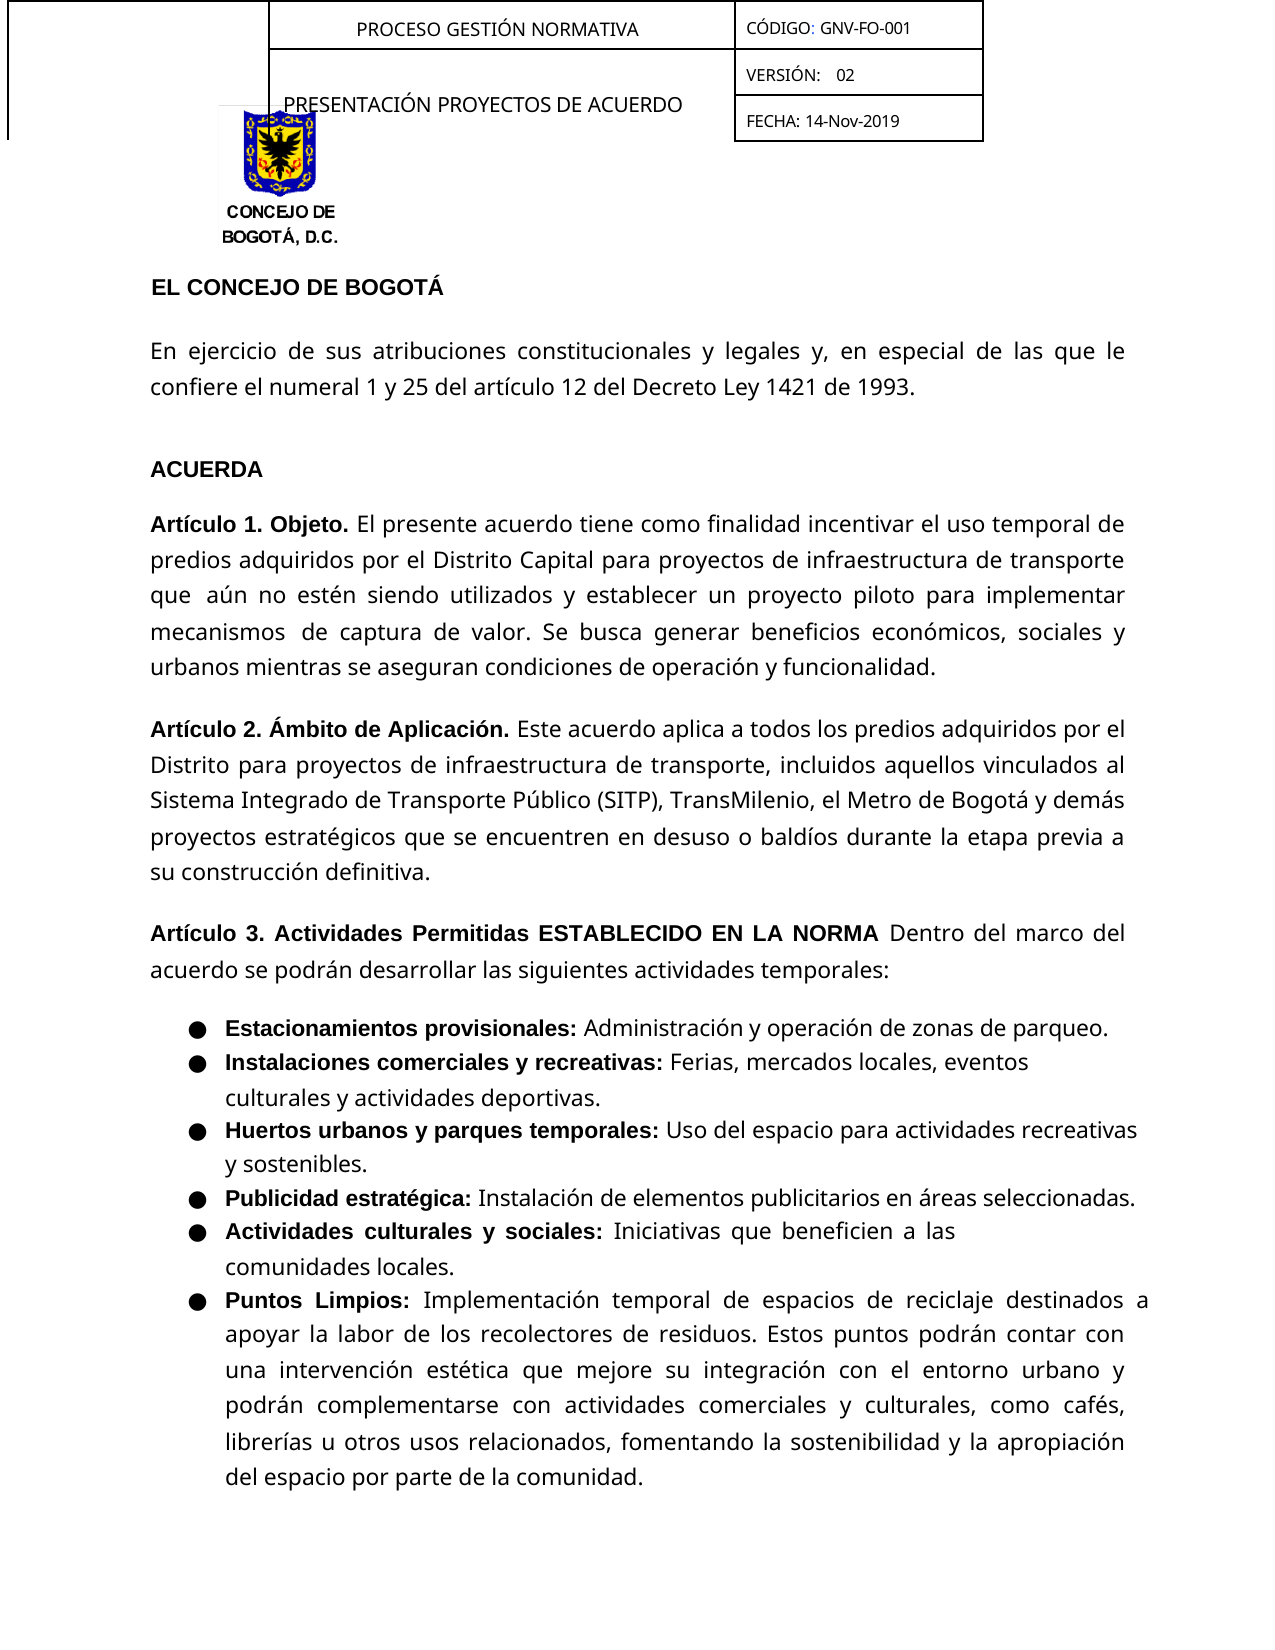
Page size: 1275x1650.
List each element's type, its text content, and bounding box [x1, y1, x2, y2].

subtitle ACUERDA [150, 456, 1162, 483]
list Actividades culturales y sociales: Iniciativas que beneficien a las comunidades locales. [187, 1215, 1094, 1282]
list Estacionamientos provisionales: Administración y operación de zonas de parqueo. [187, 1012, 1162, 1043]
text y sostenibles. [225, 1148, 1162, 1179]
text Artículo 2. Ámbito de Aplicación. Este acuerdo aplica a todos los predios adquiridos por el Distrito para proyectos de infraestructura de transporte, incluidos aquellos vinculados al Sistema Integrado de Transporte Público (SITP), TransMilenio, el Metro de Bogotá y demás proyectos estratégicos que se encuentren en desuso o baldíos durante la etapa previa a su construcción definitiva. [150, 713, 1126, 888]
text EL CONCEJO DE BOGOTÁ [151, 274, 1162, 300]
picture [218, 105, 341, 249]
list Puntos Limpios: Implementación temporal de espacios de reciclaje destinados a [187, 1287, 1162, 1313]
list Huertos urbanos y parques temporales: Uso del espacio para actividades recreativas [187, 1118, 1162, 1144]
text apoyar la labor de los recolectores de residuos. Estos puntos podrán contar con una intervención estética que mejore su integración con el entorno urbano y podrán complementarse con actividades comerciales y culturales, como cafés, librerías u otros usos relacionados, fomentando la sostenibilidad y la apropiación del espacio por parte de la comunidad. [225, 1318, 1126, 1493]
list Publicidad estratégica: Instalación de elementos publicitarios en áreas seleccionadas. [187, 1182, 1162, 1213]
list Instalaciones comerciales y recreativas: Ferias, mercados locales, eventos culturales y actividades deportivas. [187, 1046, 1121, 1113]
text Artículo 3. Actividades Permitidas ESTABLECIDO EN LA NORMA Dentro del marco del acuerdo se podrán desarrollar las siguientes actividades temporales: [150, 917, 1126, 985]
text Artículo 1. Objeto. El presente acuerdo tiene como finalidad incentivar el uso temporal de predios adquiridos por el Distrito Capital para proyectos de infraestructura de transporte que aún no estén siendo utilizados y establecer un proyecto piloto para implementar mecanismos de captura de valor. Se busca generar beneficios económicos, sociales y urbanos mientras se aseguran condiciones de operación y funcionalidad. [150, 508, 1126, 683]
text En ejercicio de sus atribuciones constitucionales y legales y, en especial de las que le confiere el numeral 1 y 25 del artículo 12 del Decreto Ley 1421 de 1993. [150, 335, 1126, 402]
